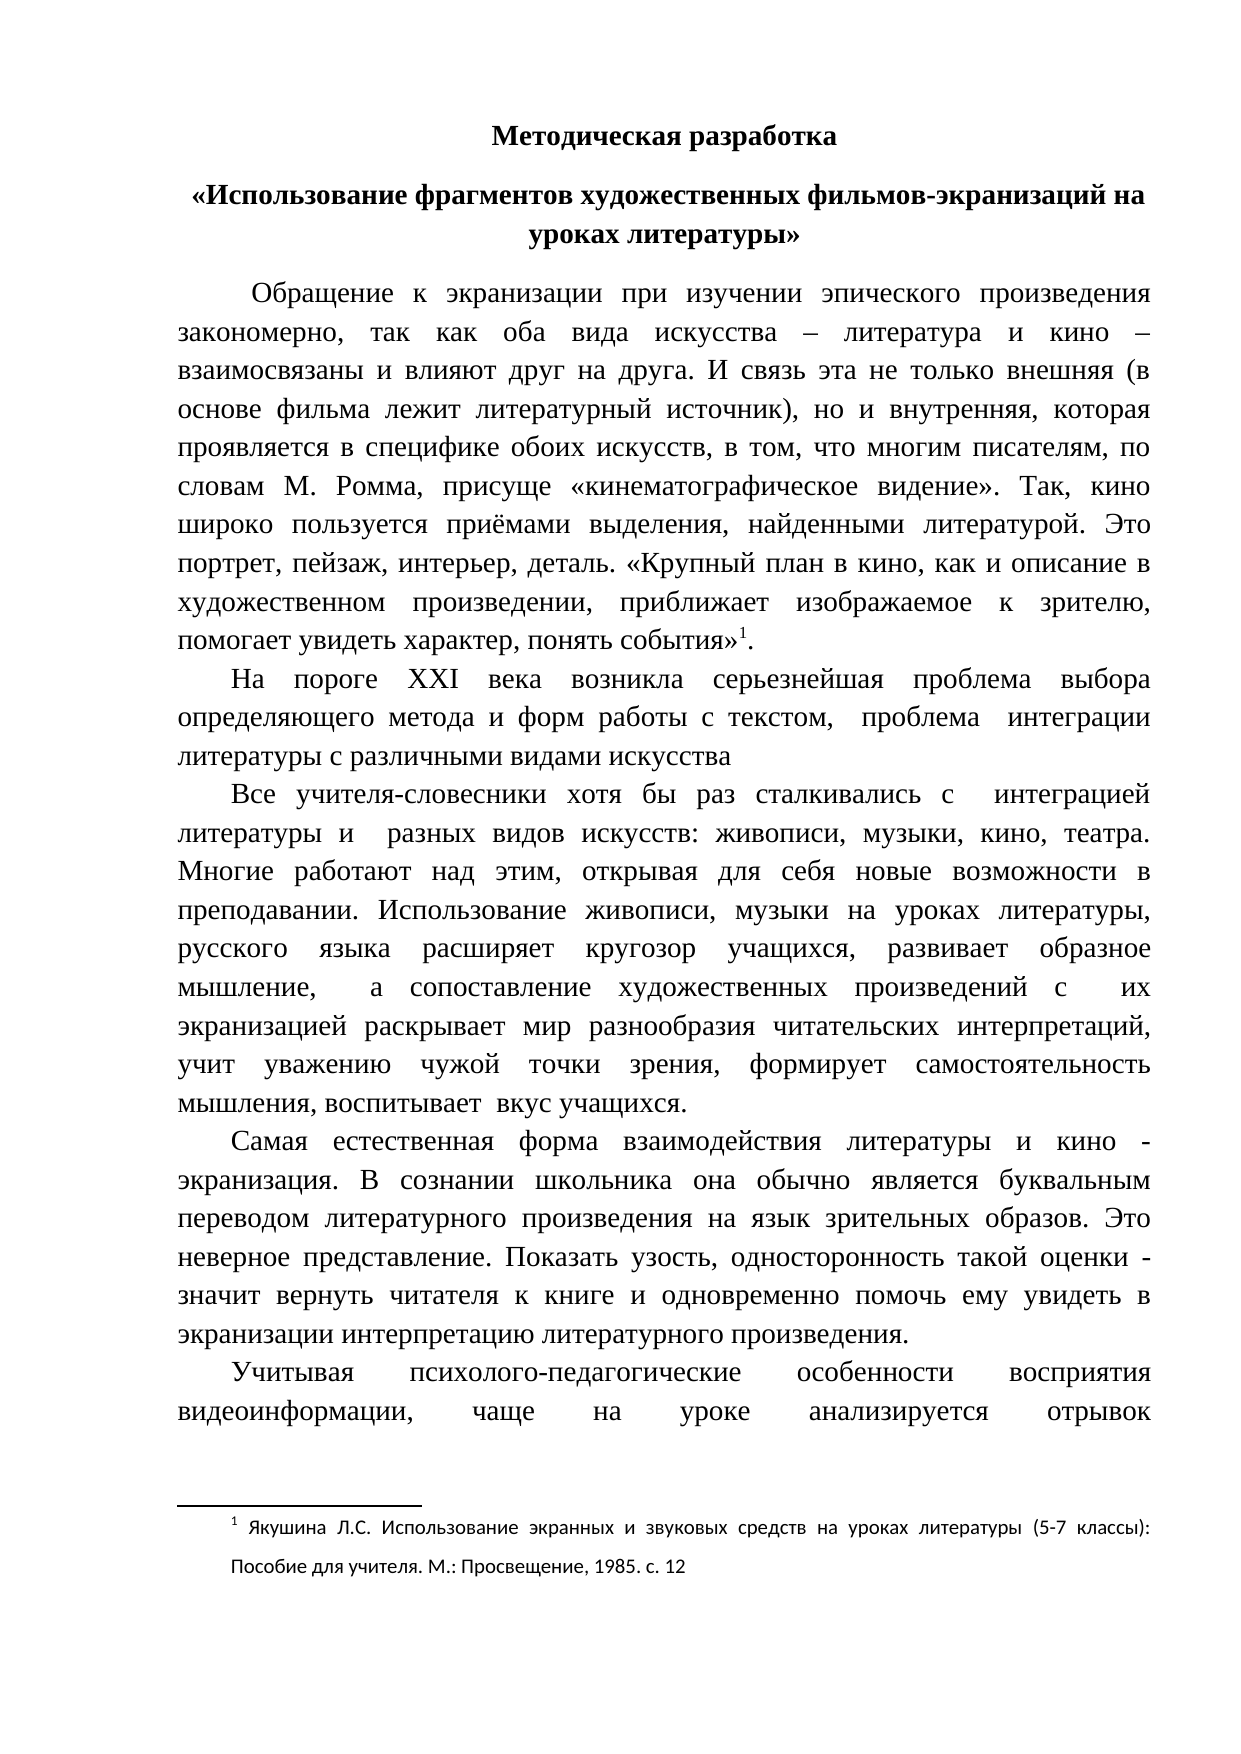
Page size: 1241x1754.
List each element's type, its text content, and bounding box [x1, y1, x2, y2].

text «Использование фрагментов художественных фильмов-экранизаций на уроках литературы» [177, 177, 1152, 249]
text Самая естественная форма взаимодействия литературы и кино - экранизация. В сознании школьника она обычно является буквальным переводом литературного произведения на язык зрительных образов. Это неверное представление. Показать узость, односторонность такой оценки - значит вернуть читателя к книге и одновременно помочь ему увидеть в экранизации интерпретацию литературного произведения. [177, 1123, 1152, 1349]
text Методическая разработка [177, 118, 1152, 152]
text На пороге XXI века возникла серьезнейшая проблема выбора определяющего метода и форм работы с текстом, проблема интеграции литературы с различными видами искусства [177, 661, 1152, 771]
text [177, 1354, 1152, 1427]
text Все учителя-словесники хотя бы раз сталкивались с интеграцией литературы и разных видов искусств: живописи, музыки, кино, театра. Многие работают над этим, открывая для себя новые возможности в преподавании. Использование живописи, музыки на уроках литературы, русского языка расширяет кругозор учащихся, развивает образное мышление, а сопоставление художественных произведений с их экранизацией раскрывает мир разнообразия читательских интерпретаций, учит уважению чужой точки зрения, формирует самостоятельность мышления, воспитывает вкус учащихся. [177, 776, 1152, 1118]
text Обращение к экранизации при изучении эпического произведения закономерно, так как оба вида искусства – литература и кино – взаимосвязаны и влияют друг на друга. И связь эта не только внешняя (в основе фильма лежит литературный источник), но и внутренняя, которая проявляется в специфике обоих искусств, в том, что многим писателям, по словам М. Ромма, присуще «кинематографическое видение». Так, кино широко пользуется приёмами выделения, найденными литературой. Это портрет, пейзаж, интерьер, деталь. «Крупный план в кино, как и описание в художественном произведении, приближает изображаемое к зрителю, помогает увидеть характер, понять события». [177, 275, 1152, 656]
